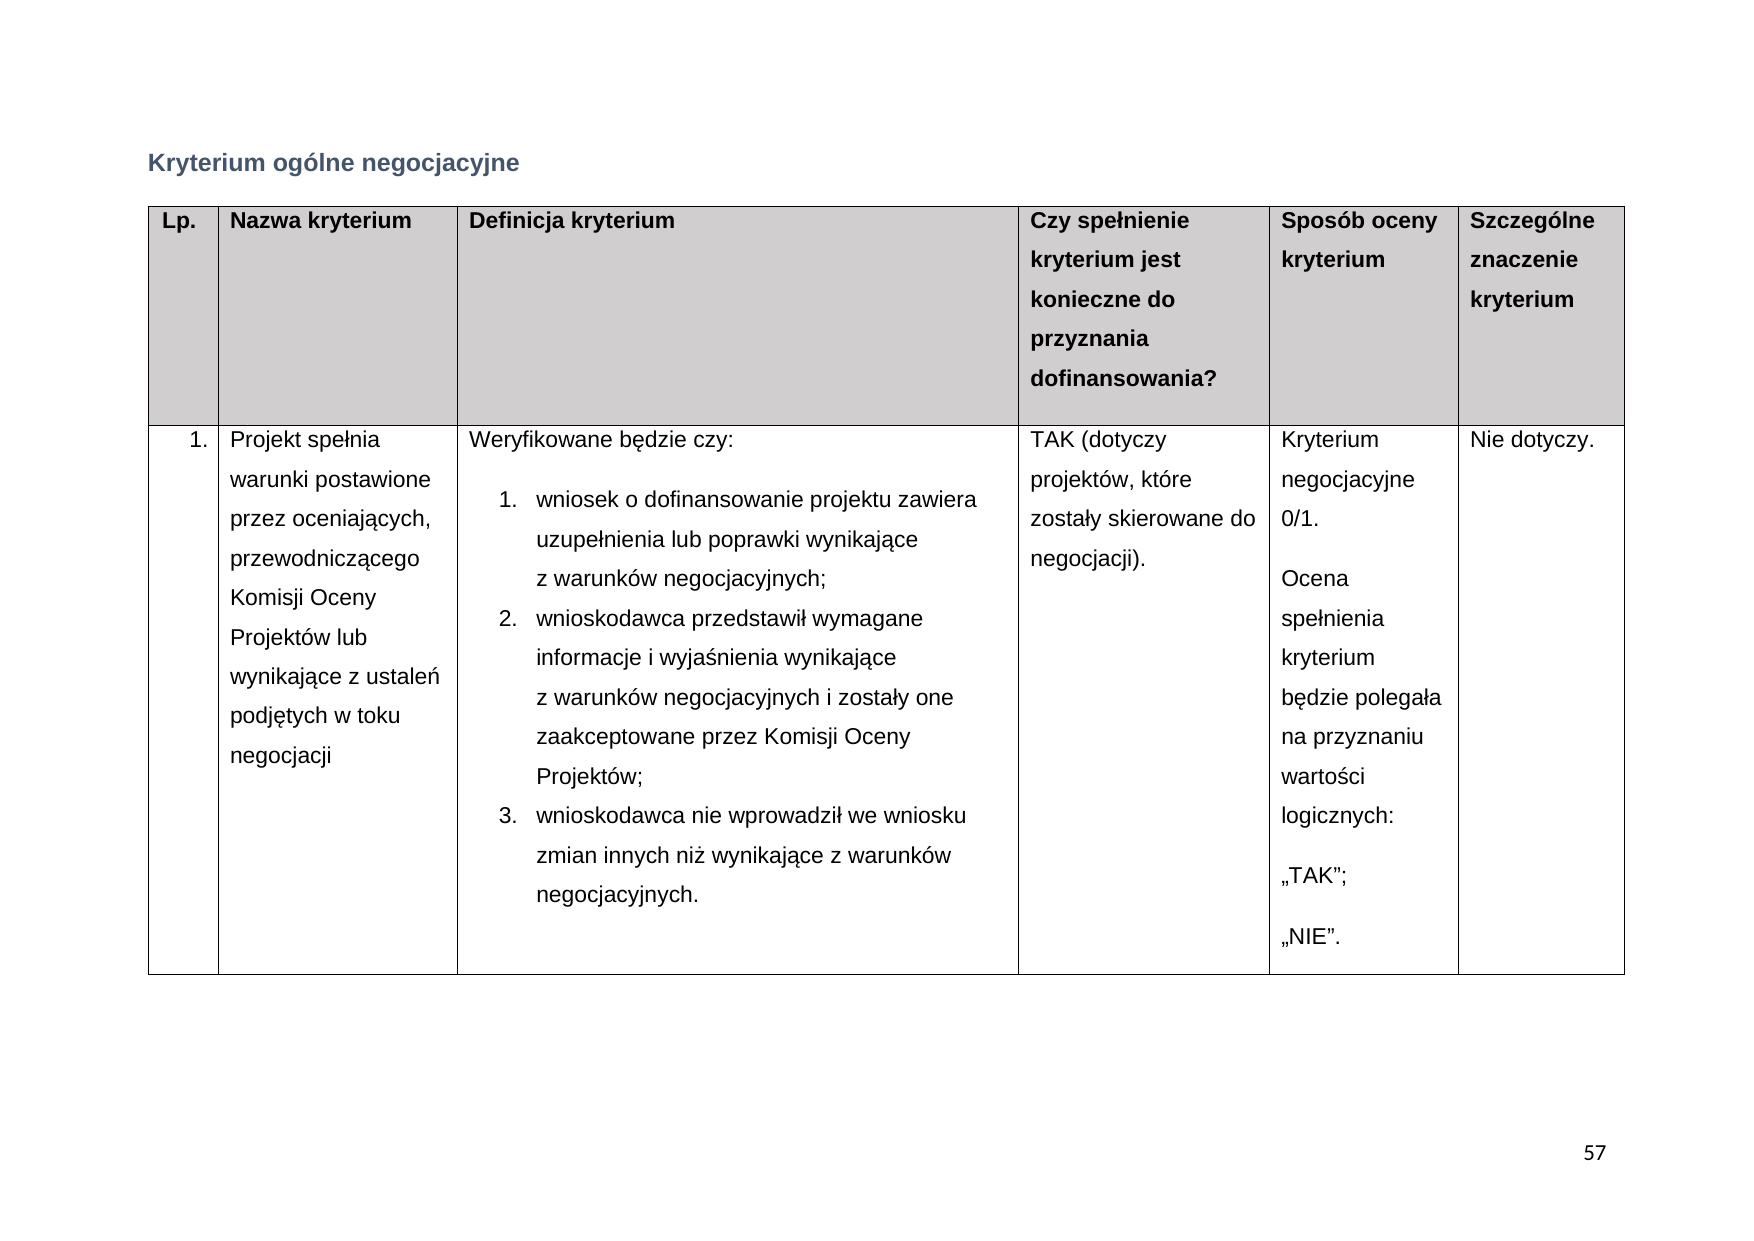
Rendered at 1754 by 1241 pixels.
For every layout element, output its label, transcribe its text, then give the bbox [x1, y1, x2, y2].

table_header Lp. [149, 207, 218, 425]
table_cell TAK (dotyczy projektów, które zostały skierowane do negocjacji). [1019, 426, 1269, 974]
table_cell Kryterium negocjacyjne 0/1. Ocena spełnienia kryterium będzie polegała na przyznaniu wartości logicznych: „TAK”; „NIE”. [1270, 426, 1458, 974]
table_cell [149, 426, 218, 974]
table_header Czy spełnienie kryterium jest konieczne do przyznania dofinansowania? [1019, 207, 1269, 425]
table_header Szczególne znaczenie kryterium [1459, 207, 1624, 425]
table_header Definicja kryterium [458, 207, 1018, 425]
table_cell Projekt spełnia warunki postawione przez oceniających, przewodniczącego Komisji Oceny Projektów lub wynikające z ustaleń podjętych w toku negocjacji [219, 426, 457, 974]
table_cell Nie dotyczy. [1459, 426, 1624, 974]
table_cell Weryfikowane będzie czy: wniosek o dofinansowanie projektu zawiera uzupełnienia lub poprawki wynikające z warunków negocjacyjnych; wnioskodawca przedstawił wymagane informacje i wyjaśnienia wynikające z warunków negocjacyjnych i zostały one zaakceptowane przez Komisji Oceny Projektów; wnioskodawca nie wprowadził we wniosku zmian innych niż wynikające z warunków negocjacyjnych. [458, 426, 1018, 974]
subtitle Kryterium ogólne negocjacyjne [148, 148, 1606, 176]
table_header Sposób oceny kryterium [1270, 207, 1458, 425]
table_header Nazwa kryterium [219, 207, 457, 425]
